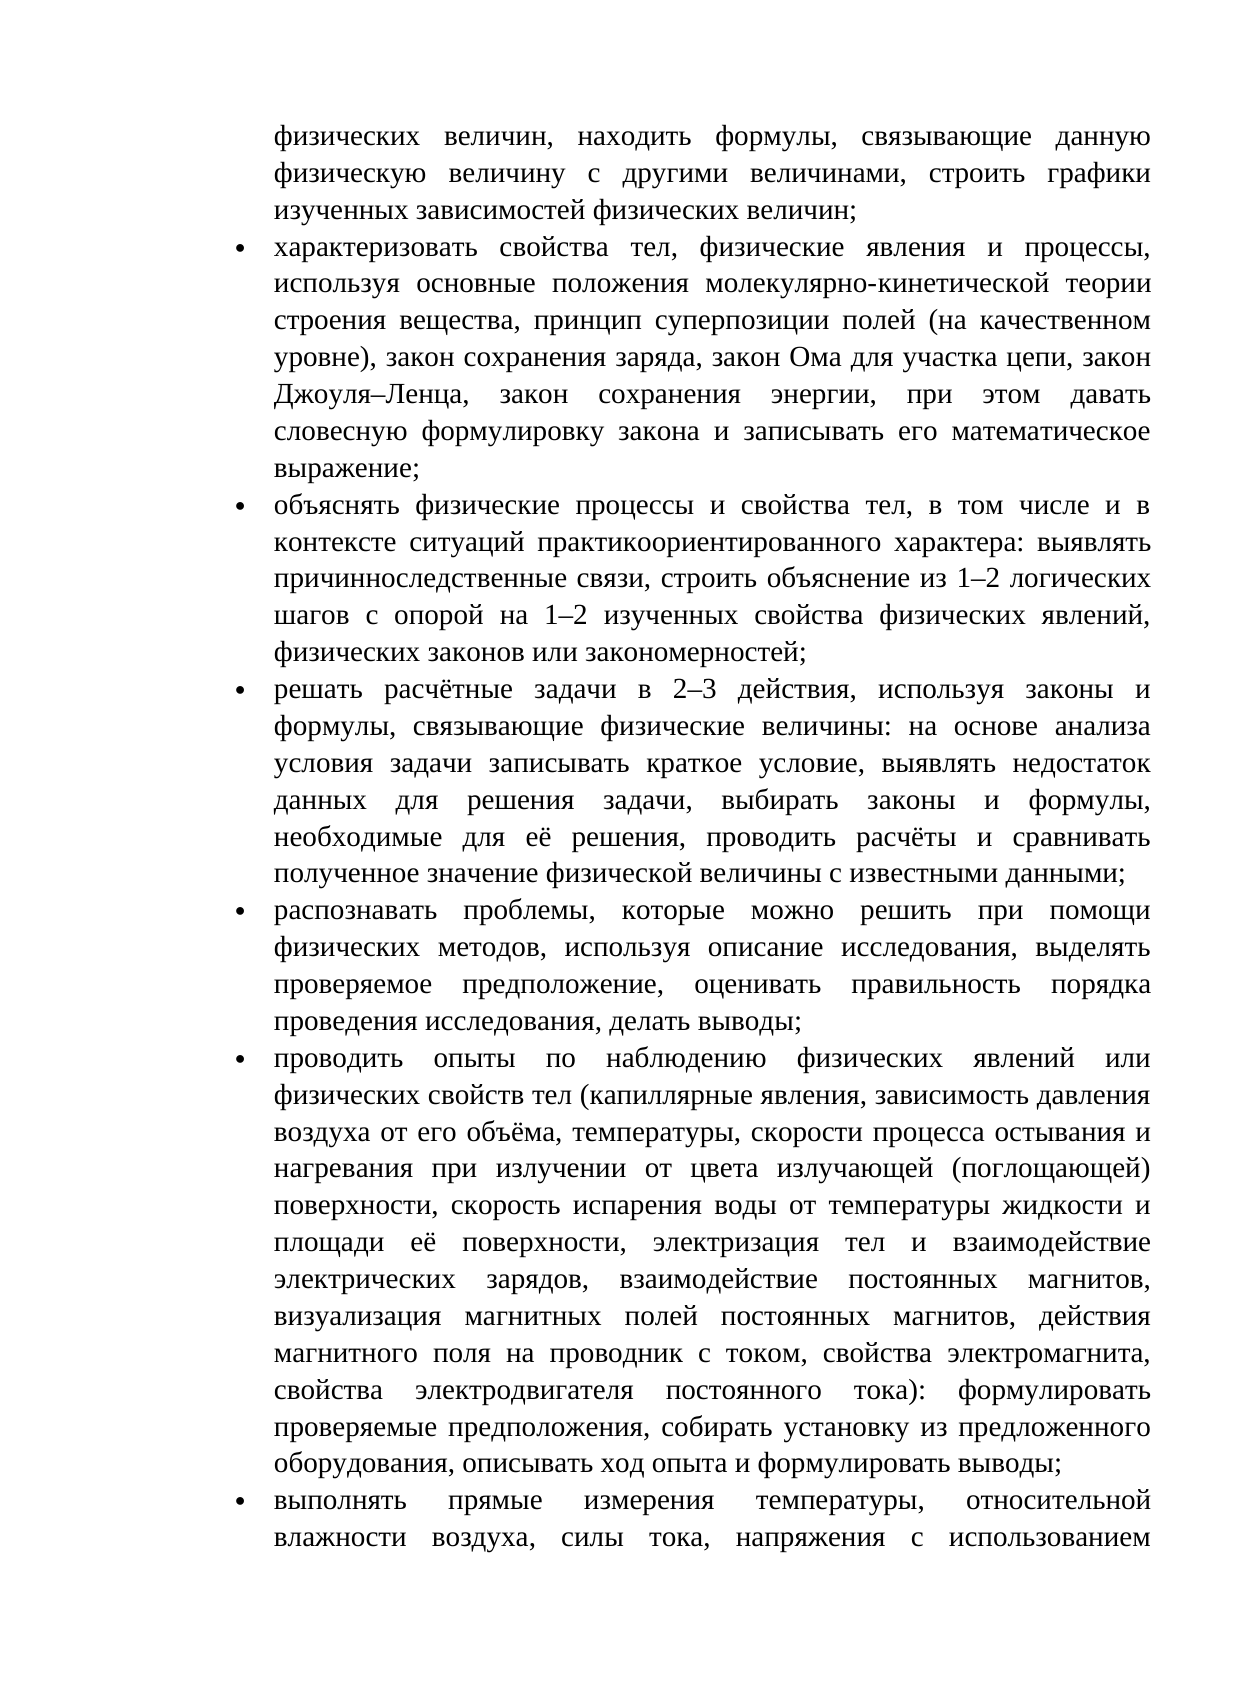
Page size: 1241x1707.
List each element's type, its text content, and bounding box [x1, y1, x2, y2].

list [236, 118, 1152, 225]
list решать расчётные задачи в 2–3 действия, используя законы и формулы, связывающие физические величины: на основе анализа условия задачи записывать краткое условие, выявлять недостаток данных для решения задачи, выбирать законы и формулы, необходимые для её решения, проводить расчёты и сравнивать полученное значение физической величины с известными данными; [236, 671, 1152, 889]
list проводить опыты по наблюдению физических явлений или физических свойств тел (капиллярные явления, зависимость давления воздуха от его объёма, температуры, скорости процесса остывания и нагревания при излучении от цвета излучающей (поглощающей) поверхности, скорость испарения воды от температуры жидкости и площади её поверхности, электризация тел и взаимодействие электрических зарядов, взаимодействие постоянных магнитов, визуализация магнитных полей постоянных магнитов, действия магнитного поля на проводник с током, свойства электромагнита, свойства электродвигателя постоянного тока): формулировать проверяемые предположения, собирать установку из предложенного оборудования, описывать ход опыта и формулировать выводы; [236, 1040, 1152, 1479]
list распознавать проблемы, которые можно решить при помощи физических методов, используя описание исследования, выделять проверяемое предположение, оценивать правильность порядка проведения исследования, делать выводы; [236, 892, 1152, 1037]
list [236, 1482, 1152, 1553]
list объяснять физические процессы и свойства тел, в том числе и в контексте ситуаций практико­ориентированного характера: выявлять причинно­следственные связи, строить объяснение из 1–2 логических шагов с опорой на 1–2 изученных свойства физических явлений, физических законов или закономерностей; [236, 487, 1152, 668]
list характеризовать свойства тел, физические явления и процессы, используя основные положения молекулярно-­кинетической теории строения вещества, принцип суперпозиции полей (на качественном уровне), закон сохранения заряда, закон Ома для участка цепи, закон Джоуля–Ленца, закон сохранения энергии, при этом давать словесную формулировку закона и записывать его математическое выражение; [236, 229, 1152, 483]
